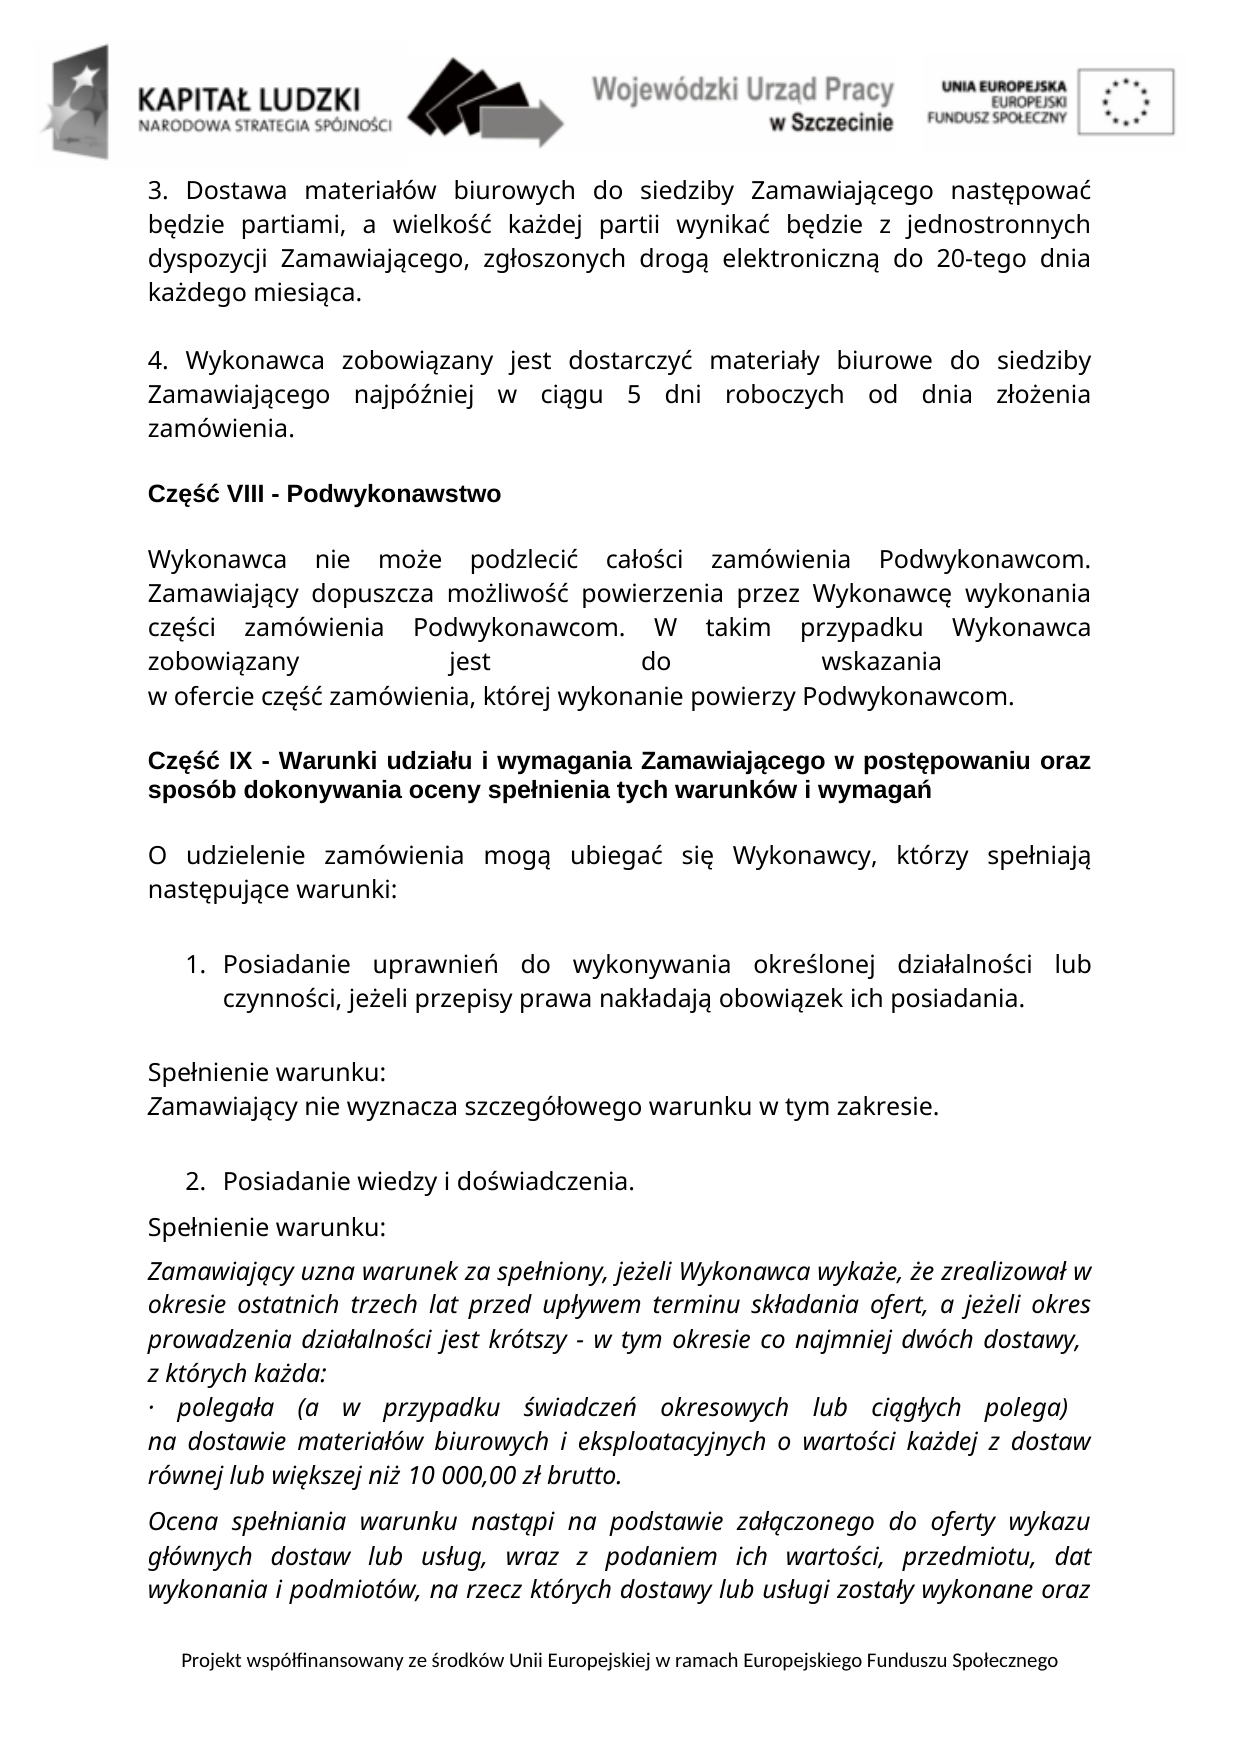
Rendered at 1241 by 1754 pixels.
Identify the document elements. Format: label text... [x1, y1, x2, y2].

text 3. Dostawa materiałów biurowych do siedziby Zamawiającego następować będzie partiami, a wielkość każdej partii wynikać będzie z jednostronnych dyspozycji Zamawiającego, zgłoszonych drogą elektroniczną do 20-tego dnia każdego miesiąca. [148, 168, 1092, 309]
text Wykonawca nie może podzlecić całości zamówienia Podwykonawcom. Zamawiający dopuszcza możliwość powierzenia przez Wykonawcę wykonania części zamówienia Podwykonawcom. W takim przypadku Wykonawca zobowiązany jest do wskazania w ofercie część zamówienia, której wykonanie powierzy Podwykonawcom. [148, 542, 1092, 712]
text Spełnienie warunku: [148, 1055, 1092, 1089]
text Część VIII - Podwykonawstwo [148, 479, 1092, 508]
text Część IX - Warunki udziału i wymagania Zamawiającego w postępowaniu oraz sposób dokonywania oceny spełnienia tych warunków i wymagań [148, 746, 1092, 804]
text · polegała (a w przypadku świadczeń okresowych lub ciągłych polega) na dostawie materiałów biurowych i eksploatacyjnych o wartości każdej z dostaw równej lub większej niż 10 000,00 zł brutto. [148, 1389, 1092, 1492]
text Zamawiający uzna warunek za spełniony, jeżeli Wykonawca wykaże, że zrealizował w okresie ostatnich trzech lat przed upływem terminu składania ofert, a jeżeli okres prowadzenia działalności jest krótszy - w tym okresie co najmniej dwóch dostawy, z których każda: [148, 1253, 1092, 1389]
list Posiadanie uprawnień do wykonywania określonej działalności lub czynności, jeżeli przepisy prawa nakładają obowiązek ich posiadania. [185, 946, 1092, 1014]
text O udzielenie zamówienia mogą ubiegać się Wykonawcy, którzy spełniają następujące warunki: [148, 838, 1092, 906]
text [148, 1504, 1092, 1606]
list Posiadanie wiedzy i doświadczenia. [185, 1163, 1092, 1197]
text Zamawiający nie wyznacza szczegółowego warunku w tym zakresie. [148, 1089, 1092, 1123]
text Spełnienie warunku: [148, 1210, 1092, 1244]
text 4. Wykonawca zobowiązany jest dostarczyć materiały biurowe do siedziby Zamawiającego najpóźniej w ciągu 5 dni roboczych od dnia złożenia zamówienia. [148, 343, 1092, 445]
